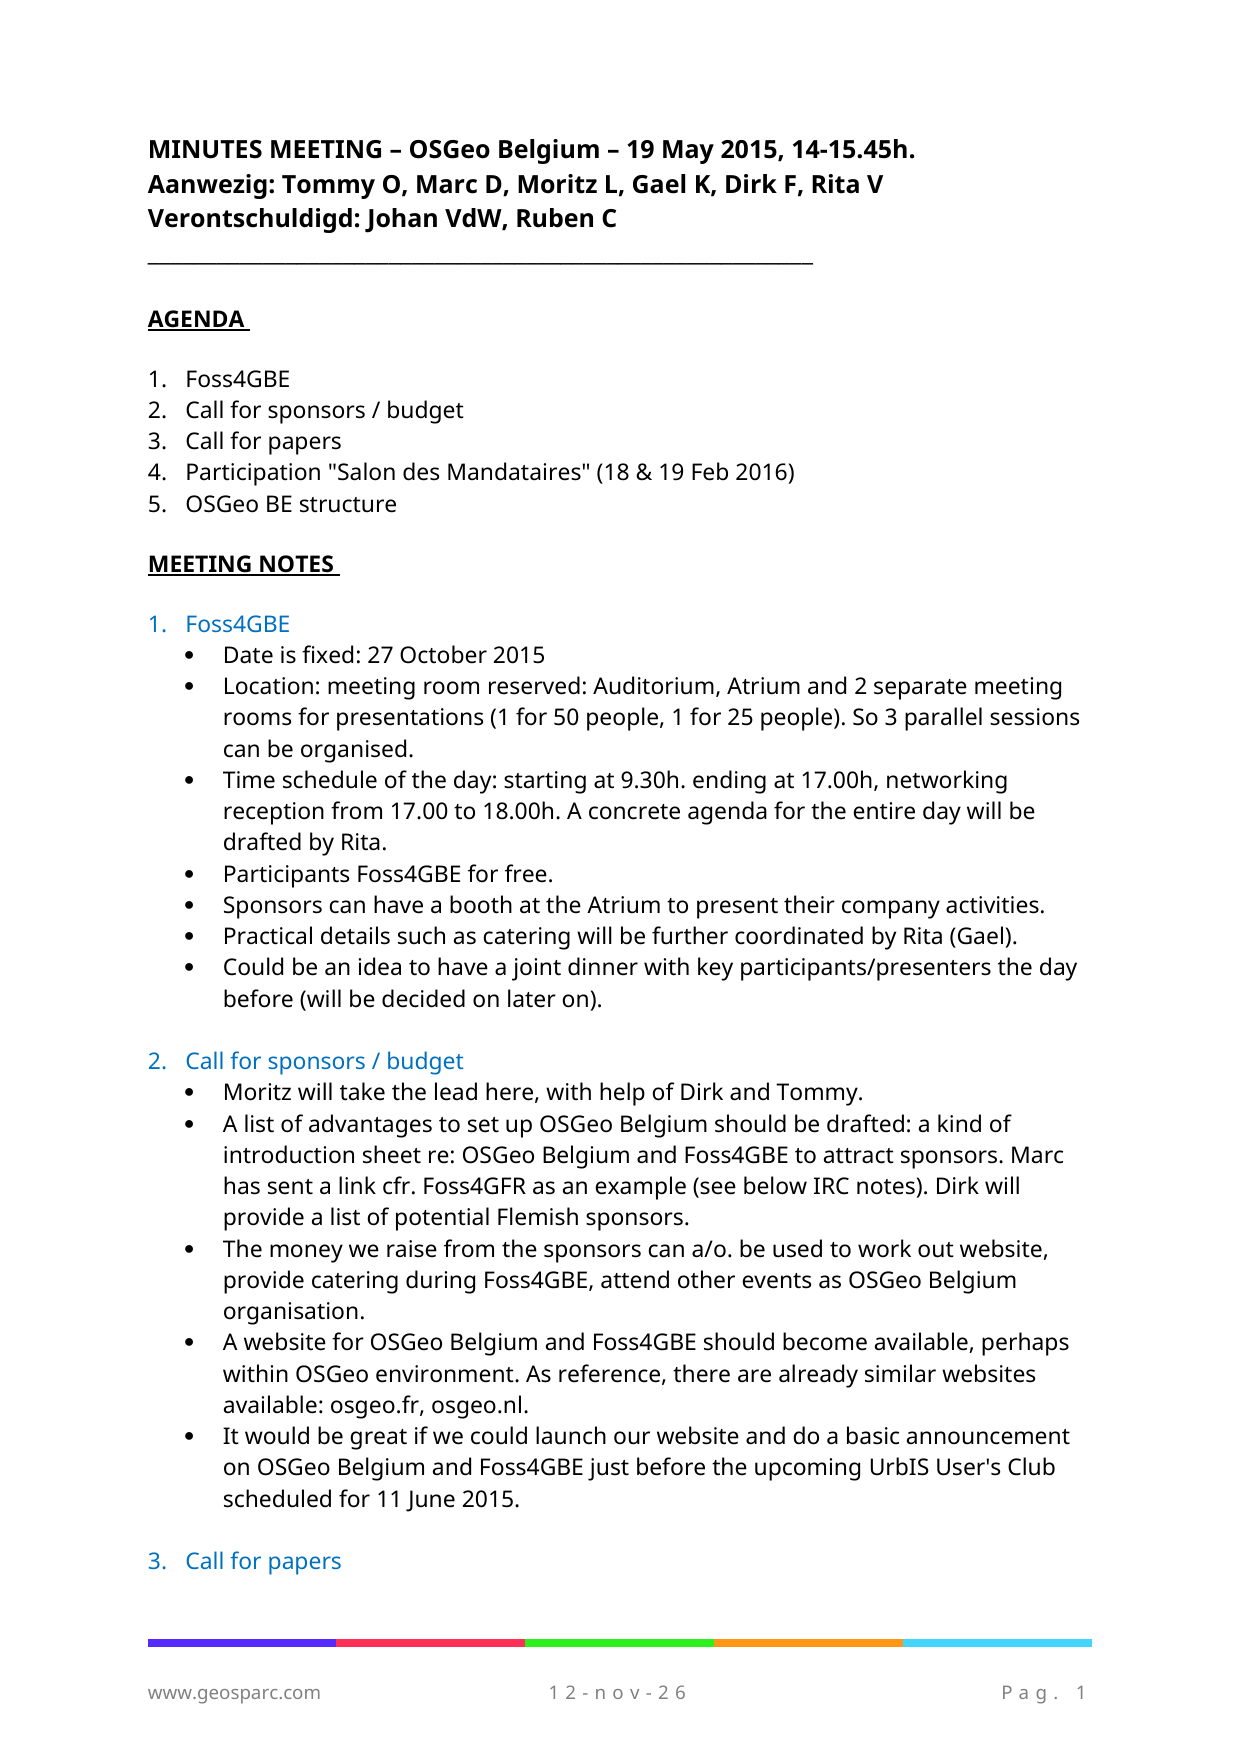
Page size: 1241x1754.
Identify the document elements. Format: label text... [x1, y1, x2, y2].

list A website for OSGeo Belgium and Foss4GBE should become available, perhaps within OSGeo environment. As reference, there are already similar websites available: osgeo.fr, osgeo.nl. [185, 1326, 1093, 1420]
list The money we raise from the sponsors can a/o. be used to work out website, provide catering during Foss4GBE, attend other events as OSGeo Belgium organisation. [185, 1232, 1093, 1326]
list Practical details such as catering will be further coordinated by Rita (Gael). [185, 920, 1093, 951]
list It would be great if we could launch our website and do a basic announcement on OSGeo Belgium and Foss4GBE just before the upcoming UrbIS User's Club scheduled for 11 June 2015. [185, 1420, 1093, 1514]
text MEETING NOTES [148, 547, 1093, 607]
list Call for sponsors / budget [148, 1045, 1093, 1076]
text AGENDA [148, 302, 1093, 362]
list Call for sponsors / budget [148, 394, 1093, 425]
list OSGeo BE structure [148, 487, 1093, 547]
text Aanwezig: Tommy O, Marc D, Moritz L, Gael K, Dirk F, Rita V [148, 166, 1093, 200]
list Call for papers [148, 1545, 1093, 1576]
list Location: meeting room reserved: Auditorium, Atrium and 2 separate meeting rooms for presentations (1 for 50 people, 1 for 25 people). So 3 parallel sessions can be organised. [185, 670, 1093, 764]
list A list of advantages to set up OSGeo Belgium should be drafted: a kind of introduction sheet re: OSGeo Belgium and Foss4GBE to attract sponsors. Marc has sent a link cfr. Foss4GFR as an example (see below IRC notes). Dirk will provide a list of potential Flemish sponsors. [185, 1107, 1093, 1232]
text __________________________________________________________ [148, 234, 1093, 268]
text MINUTES MEETING – OSGeo Belgium – 19 May 2015, 14-15.45h. [148, 132, 1093, 166]
list Date is fixed: 27 October 2015 [185, 639, 1093, 670]
list Call for papers [148, 425, 1093, 456]
list Foss4GBE [148, 362, 1093, 394]
list Foss4GBE [148, 607, 1093, 639]
list Could be an idea to have a joint dinner with key participants/presenters the day before (will be decided on later on). [185, 951, 1093, 1014]
list Participants Foss4GBE for free. [185, 857, 1093, 889]
list Sponsors can have a booth at the Atrium to present their company activities. [185, 889, 1093, 920]
list Moritz will take the lead here, with help of Dirk and Tommy. [185, 1076, 1093, 1107]
list Time schedule of the day: starting at 9.30h. ending at 17.00h, networking reception from 17.00 to 18.00h. A concrete agenda for the entire day will be drafted by Rita. [185, 764, 1093, 857]
list Participation "Salon des Mandataires" (18 & 19 Feb 2016) [148, 456, 1093, 487]
text Verontschuldigd: Johan VdW, Ruben C [148, 200, 1093, 234]
